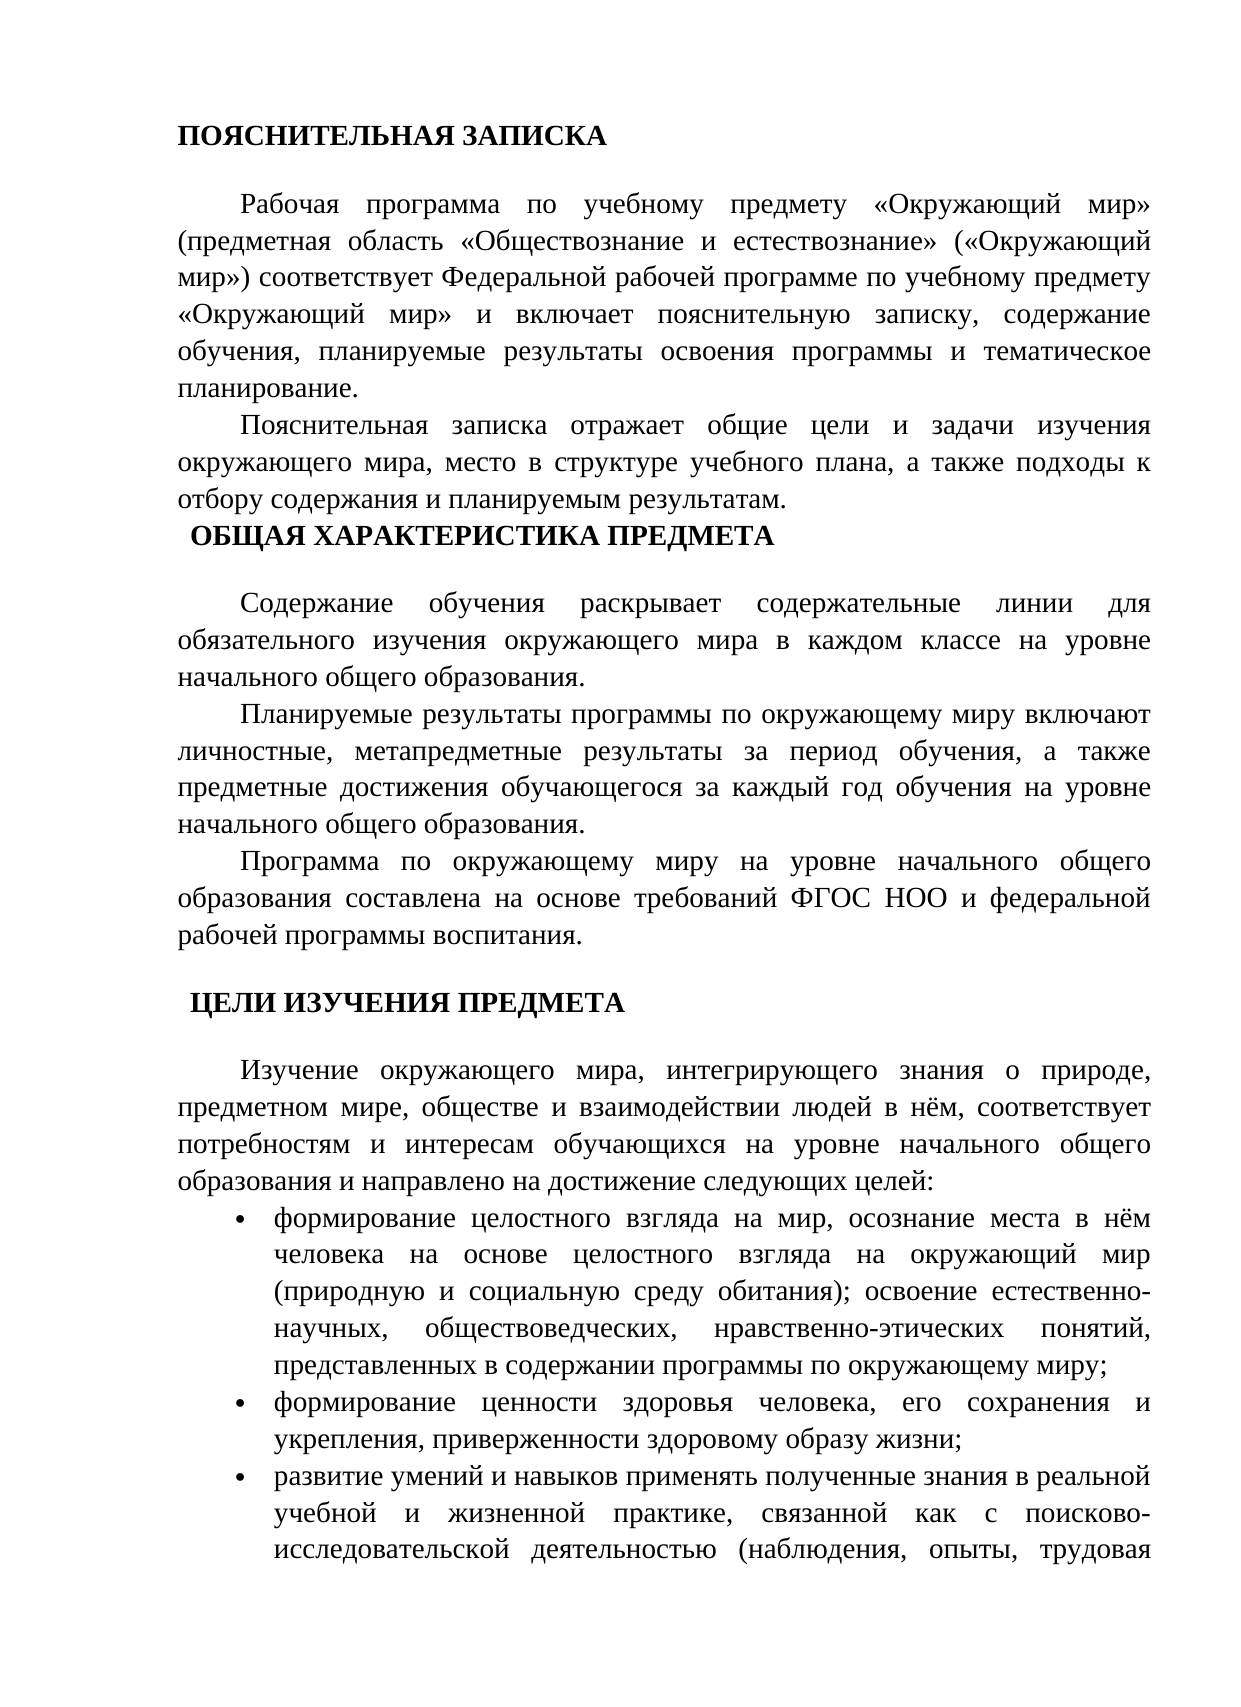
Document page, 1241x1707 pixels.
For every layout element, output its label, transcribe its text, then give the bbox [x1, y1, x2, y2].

text Планируемые результаты программы по окружающему миру включают личностные, метапредметные результаты за период обучения, а также предметные достижения обучающегося за каждый год обучения на уровне начального общего образования. [177, 696, 1152, 840]
list формирование целостного взгляда на мир, осознание места в нём человека на основе целостного взгляда на окружающий мир (природную и социальную среду обитания); освоение естественно-научных, обществоведческих, нравственно-этических понятий, представленных в содержании программы по окружающему миру; [236, 1200, 1152, 1381]
text Содержание обучения раскрывает содержательные линии для обязательного изучения окружающего мира в каждом классе на уровне начального общего образования. [177, 585, 1152, 692]
text Пояснительная записка отражает общие цели и задачи изучения окружающего мира, место в структуре учебного плана, а также подходы к отбору содержания и планируемым результатам. [177, 407, 1152, 514]
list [236, 1458, 1152, 1565]
text Рабочая программа по учебному предмету «Окружающий мир» (предметная область «Обществознание и естествознание» («Окружающий мир») соответствует Федеральной рабочей программе по учебному предмету «Окружающий мир» и включает пояснительную записку, содержание обучения, планируемые результаты освоения программы и тематическое планирование. [177, 186, 1152, 404]
text ЦЕЛИ ИЗУЧЕНИЯ ПРЕДМЕТА [190, 985, 1152, 1018]
text Изучение окружающего мира, интегрирующего знания о природе, предметном мире, обществе и взаимодействии людей в нём, соответствует потребностям и интересам обучающихся на уровне начального общего образования и направлено на достижение следующих целей: [177, 1052, 1152, 1196]
list формирование ценности здоровья человека, его сохранения и укрепления, приверженности здоровому образу жизни; [236, 1384, 1152, 1454]
text ОБЩАЯ ХАРАКТЕРИСТИКА ПРЕДМЕТА [190, 518, 1152, 551]
text ПОЯСНИТЕЛЬНАЯ ЗАПИСКА [177, 118, 1152, 152]
text Программа по окружающему миру на уровне начального общего образования составлена на основе требований ФГОС НОО и федеральной рабочей программы воспитания. [177, 843, 1152, 951]
